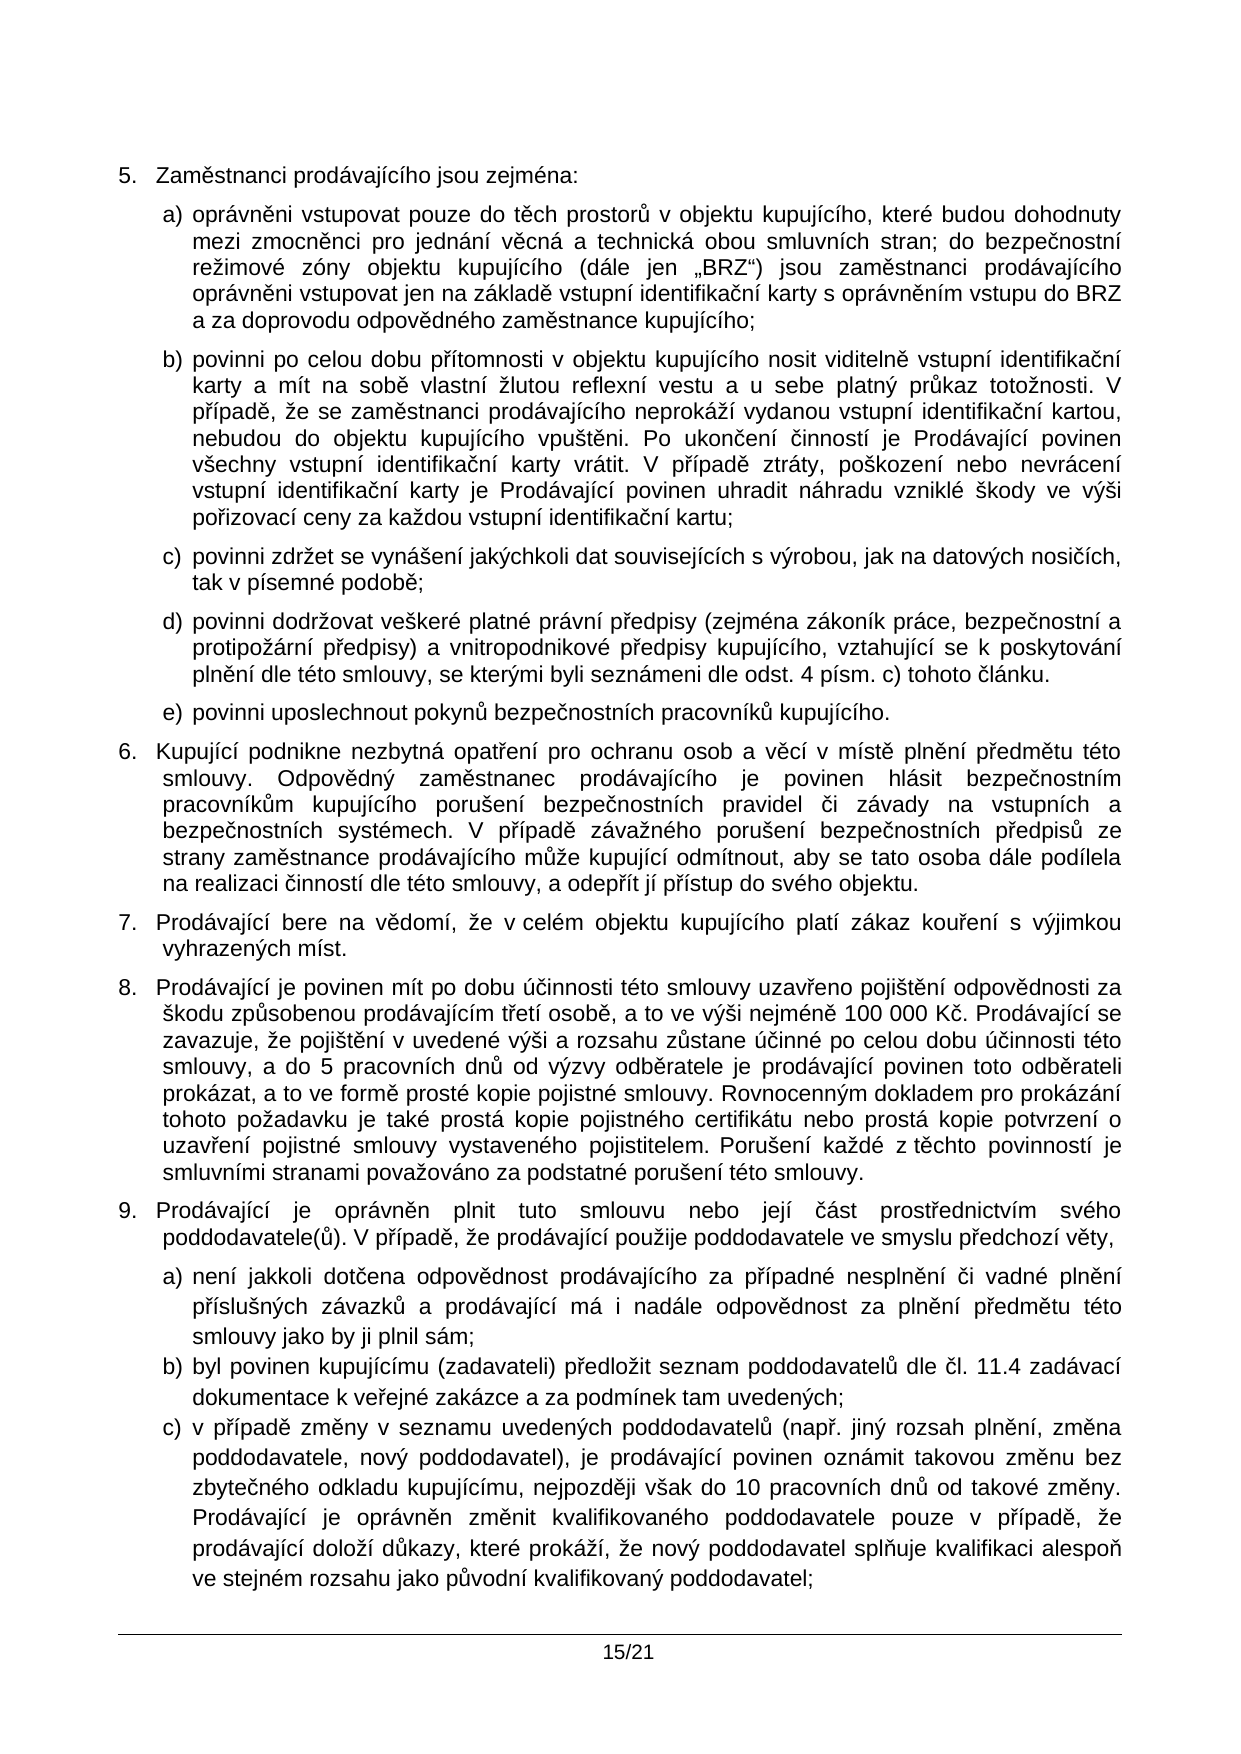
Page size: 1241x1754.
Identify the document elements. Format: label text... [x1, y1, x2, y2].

list v případě změny v seznamu uvedených poddodavatelů (např. jiný rozsah plnění, změna poddodavatele, nový poddodavatel), je prodávající povinen oznámit takovou změnu bez zbytečného odkladu kupujícímu, nejpozději však do 10 pracovních dnů od takové změny. Prodávající je oprávněn změnit kvalifikovaného poddodavatele pouze v případě, že prodávající doloží důkazy, které prokáží, že nový poddodavatel splňuje kvalifikaci alespoň ve stejném rozsahu jako původní kvalifikovaný poddodavatel; [162, 1414, 1122, 1591]
list Kupující podnikne nezbytná opatření pro ochranu osob a věcí v místě plnění předmětu této smlouvy. Odpovědný zaměstnanec prodávajícího je povinen hlásit bezpečnostním pracovníkům kupujícího porušení bezpečnostních pravidel či závady na vstupních a bezpečnostních systémech. V případě závažného porušení bezpečnostních předpisů ze strany zaměstnance prodávajícího může kupující odmítnout, aby se tato osoba dále podílela na realizaci činností dle této smlouvy, a odepřít jí přístup do svého objektu. [118, 738, 1122, 896]
list povinni uposlechnout pokynů bezpečnostních pracovníků kupujícího. [162, 699, 1122, 726]
list oprávněni vstupovat pouze do těch prostorů v objektu kupujícího, které budou dohodnuty mezi zmocněnci pro jednání věcná a technická obou smluvních stran; do bezpečnostní režimové zóny objektu kupujícího (dále jen „BRZ“) jsou zaměstnanci prodávajícího oprávněni vstupovat jen na základě vstupní identifikační karty s oprávněním vstupu do BRZ a za doprovodu odpovědného zaměstnance kupujícího; [162, 201, 1122, 333]
list Prodávající je povinen mít po dobu účinnosti této smlouvy uzavřeno pojištění odpovědnosti za škodu způsobenou prodávajícím třetí osobě, a to ve výši nejméně 100 000 Kč. Prodávající se zavazuje, že pojištění v uvedené výši a rozsahu zůstane účinné po celou dobu účinnosti této smlouvy, a do 5 pracovních dnů od výzvy odběratele je prodávající povinen toto odběrateli prokázat, a to ve formě prosté kopie pojistné smlouvy. Rovnocenným dokladem pro prokázání tohoto požadavku je také prostá kopie pojistného certifikátu nebo prostá kopie potvrzení o uzavření pojistné smlouvy vystaveného pojistitelem. Porušení každé z těchto povinností je smluvními stranami považováno za podstatné porušení této smlouvy. [118, 974, 1122, 1185]
list povinni dodržovat veškeré platné právní předpisy (zejména zákoník práce, bezpečnostní a protipožární předpisy) a vnitropodnikové předpisy kupujícího, vztahující se k poskytování plnění dle této smlouvy, se kterými byli seznámeni dle odst. 4 písm. c) tohoto článku. [162, 608, 1122, 687]
list byl povinen kupujícímu (zadavateli) předložit seznam poddodavatelů dle čl. 11.4 zadávací dokumentace k veřejné zakázce a za podmínek tam uvedených; [162, 1353, 1122, 1410]
list Prodávající je oprávněn plnit tuto smlouvu nebo její část prostřednictvím svého poddodavatele(ů). V případě, že prodávající použije poddodavatele ve smyslu předchozí věty, [118, 1197, 1122, 1250]
list povinni zdržet se vynášení jakýchkoli dat souvisejících s výrobou, jak na datových nosičích, tak v písemné podobě; [162, 543, 1122, 595]
list Prodávající bere na vědomí, že v celém objektu kupujícího platí zákaz kouření s výjimkou vyhrazených míst. [118, 909, 1122, 962]
list Zaměstnanci prodávajícího jsou zejména: [118, 162, 1122, 189]
list povinni po celou dobu přítomnosti v objektu kupujícího nosit viditelně vstupní identifikační karty a mít na sobě vlastní žlutou reflexní vestu a u sebe platný průkaz totožnosti. V případě, že se zaměstnanci prodávajícího neprokáží vydanou vstupní identifikační kartou, nebudou do objektu kupujícího vpuštěni. Po ukončení činností je Prodávající povinen všechny vstupní identifikační karty vrátit. V případě ztráty, poškození nebo nevrácení vstupní identifikační karty je Prodávající povinen uhradit náhradu vzniklé škody ve výši pořizovací ceny za každou vstupní identifikační kartu; [162, 346, 1122, 530]
list není jakkoli dotčena odpovědnost prodávajícího za případné nesplnění či vadné plnění příslušných závazků a prodávající má i nadále odpovědnost za plnění předmětu této smlouvy jako by ji plnil sám; [162, 1263, 1122, 1349]
